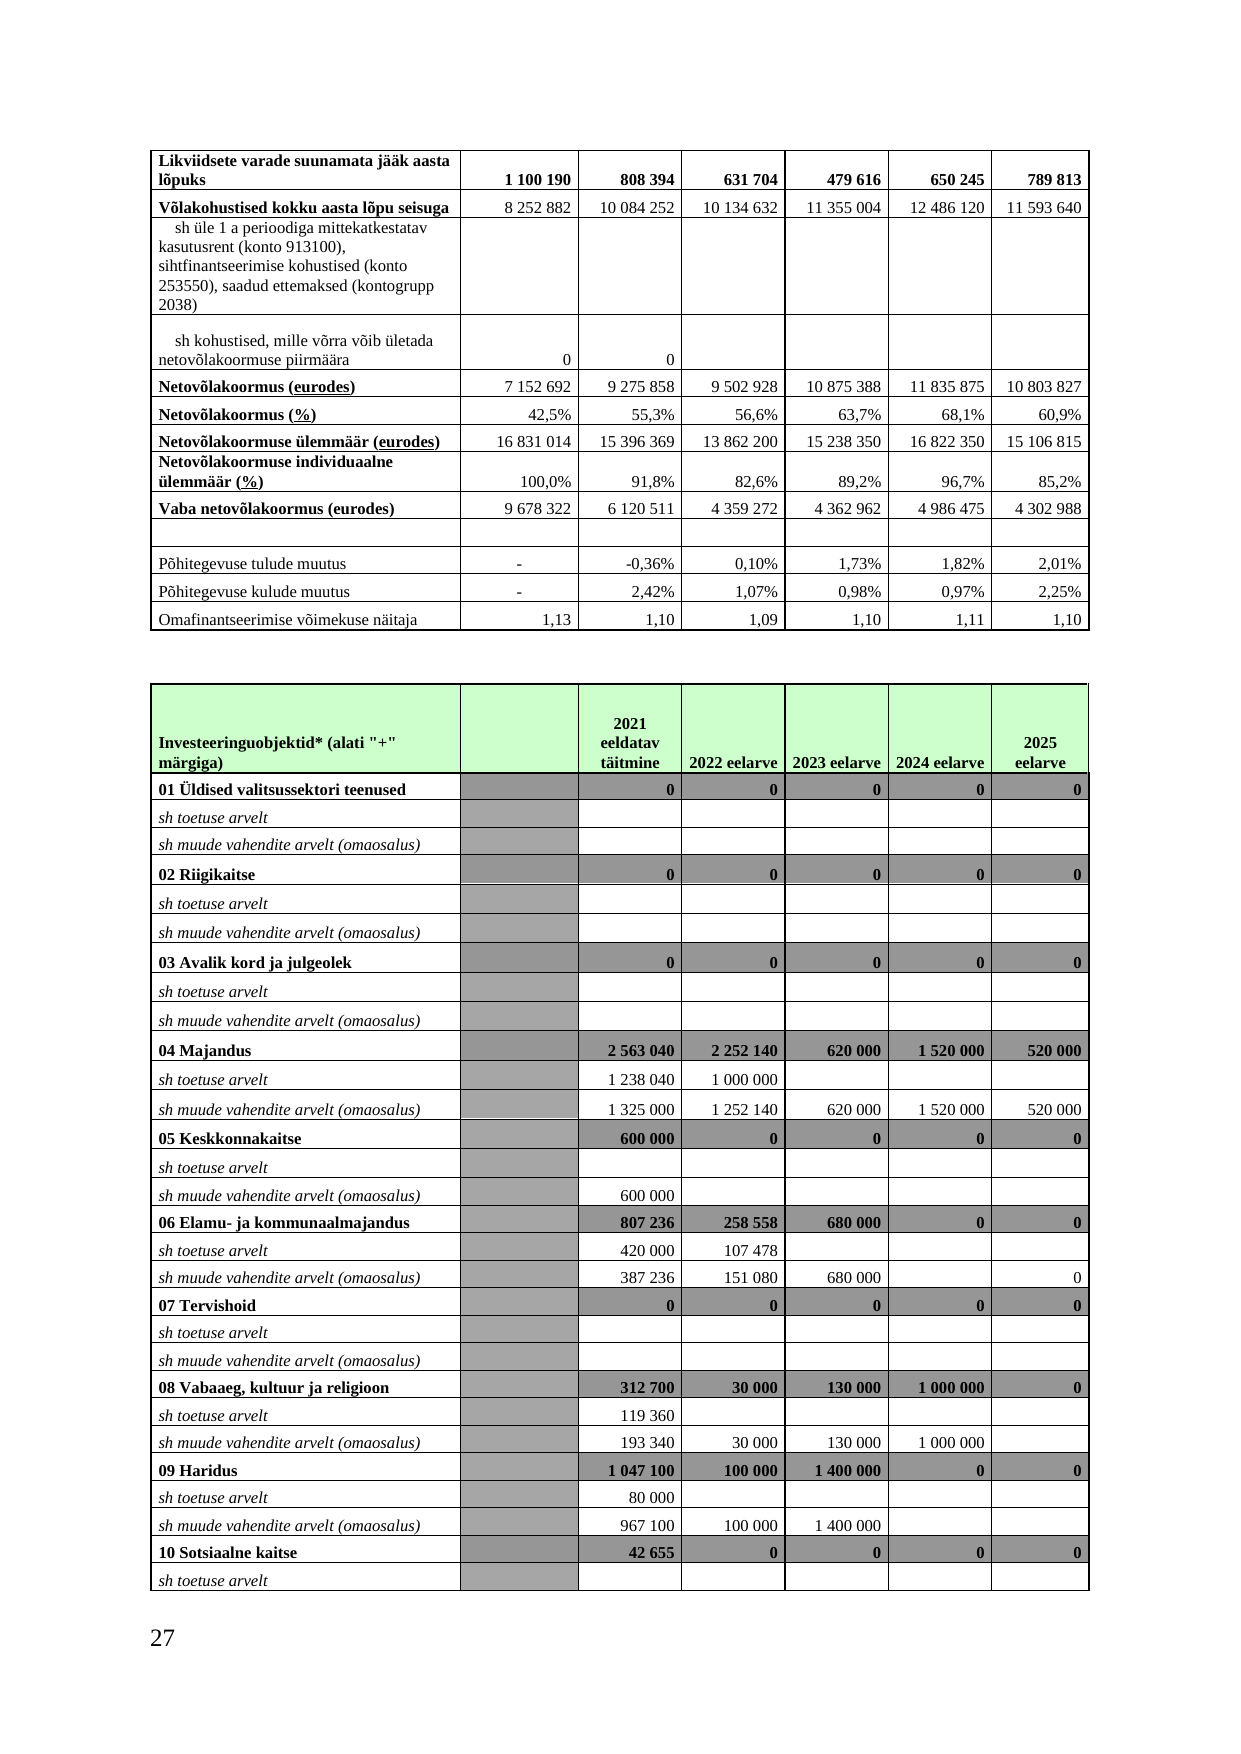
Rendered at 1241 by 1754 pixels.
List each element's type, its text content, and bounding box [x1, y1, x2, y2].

table_cell 520 000 [992, 1031, 1088, 1060]
table_cell 2022 eelarve [682, 685, 784, 772]
table_cell [461, 855, 578, 883]
table_cell [579, 973, 681, 1001]
table_cell 15 106 815 [992, 425, 1088, 451]
table_cell [682, 973, 784, 1001]
table_cell 42,5% [461, 397, 578, 424]
table_cell [682, 1343, 784, 1370]
table_cell 15 238 350 [786, 425, 888, 451]
table_cell 0 [682, 1120, 784, 1148]
table_cell [889, 1508, 991, 1535]
table_cell [889, 1343, 991, 1370]
table_cell 06 Elamu- ja kommunaalmajandus [152, 1206, 460, 1232]
table_cell 04 Majandus [152, 1031, 460, 1060]
table_cell [682, 218, 784, 314]
table_cell [786, 1178, 888, 1205]
table_cell [992, 973, 1088, 1001]
table_cell 0 [992, 772, 1088, 799]
table_cell 0 [786, 1120, 888, 1148]
table_cell 808 394 [579, 151, 681, 189]
table_cell 680 000 [786, 1206, 888, 1232]
table_cell 1 520 000 [889, 1090, 991, 1118]
table_cell 11 835 875 [889, 370, 991, 396]
table_cell 30 000 [682, 1426, 784, 1452]
table_cell 0,97% [889, 574, 991, 601]
table_cell [786, 973, 888, 1001]
table_cell Likviidsete varade suunamata jääk aasta lõpuks [152, 151, 460, 189]
table_cell 0 [889, 1120, 991, 1148]
table_cell [461, 1149, 578, 1177]
table_cell 0 [579, 943, 681, 972]
table_cell 0 [786, 1288, 888, 1315]
table_cell 15 396 369 [579, 425, 681, 451]
table_cell [682, 1563, 784, 1590]
table_cell [682, 631, 785, 682]
table_cell 650 245 [889, 151, 991, 189]
table_cell 63,7% [786, 397, 888, 424]
table_cell 10 134 632 [682, 190, 784, 217]
table_cell [461, 1508, 578, 1535]
table_cell [992, 1316, 1088, 1342]
table_cell sh toetuse arvelt [152, 1481, 460, 1507]
table_cell [682, 1149, 784, 1177]
table_cell 1 238 040 [579, 1061, 681, 1089]
table_cell 130 000 [786, 1426, 888, 1452]
table_cell [461, 1261, 578, 1287]
table_cell - [461, 547, 578, 573]
table_cell 0 [889, 1206, 991, 1232]
table_cell 2023 eelarve [786, 685, 888, 772]
table_cell Netovõlakoormuse ülemmäär (eurodes) [152, 425, 460, 451]
table_cell [461, 1031, 578, 1060]
table_cell 0 [579, 774, 681, 799]
table_cell 0 [682, 1536, 784, 1562]
table_cell 68,1% [889, 397, 991, 424]
table_cell 1,73% [786, 547, 888, 573]
table_cell [992, 1002, 1088, 1030]
table_cell 387 236 [579, 1261, 681, 1287]
table_cell 96,7% [889, 452, 991, 491]
table_cell 89,2% [786, 452, 888, 491]
table_cell 1 000 000 [682, 1061, 784, 1089]
table_cell [461, 1206, 578, 1232]
table_cell 2,01% [992, 547, 1088, 573]
table_cell 2025 eelarve [992, 683, 1088, 772]
table_cell 789 813 [992, 151, 1088, 189]
table_cell 42 655 [579, 1536, 681, 1562]
table_cell 7 152 692 [461, 370, 578, 396]
table_cell [682, 1398, 784, 1425]
table_cell 10 Sotsiaalne kaitse [152, 1536, 460, 1562]
table_cell [992, 1343, 1088, 1370]
table_cell [889, 315, 991, 369]
table_cell 1 000 000 [889, 1426, 991, 1452]
table_cell [461, 1002, 578, 1030]
table_cell sh toetuse arvelt [152, 1563, 460, 1590]
table_cell 0,98% [786, 574, 888, 601]
table_cell Netovõlakoormuse individuaalne ülemmäär (%) [152, 452, 460, 491]
table_cell 1 325 000 [579, 1090, 681, 1118]
table_cell [461, 943, 578, 972]
table_cell 82,6% [682, 452, 784, 491]
table_cell 0 [992, 855, 1088, 883]
table_cell 680 000 [786, 1261, 888, 1287]
table_cell [682, 1481, 784, 1507]
table_cell 4 986 475 [889, 492, 991, 518]
table_cell [786, 1149, 888, 1177]
table_cell [889, 1002, 991, 1030]
table_cell 2 252 140 [682, 1031, 784, 1060]
table_cell [579, 218, 681, 314]
table_cell 2,25% [992, 574, 1088, 601]
table_cell [579, 1316, 681, 1342]
table_cell 4 359 272 [682, 492, 784, 518]
table_cell sh toetuse arvelt [152, 800, 460, 827]
table_cell [992, 1563, 1088, 1590]
table_cell [461, 774, 578, 799]
table_cell 4 302 988 [992, 492, 1088, 518]
table_cell 1,82% [889, 547, 991, 573]
table_cell [992, 1426, 1088, 1452]
table_cell [682, 1178, 784, 1205]
table_cell [682, 885, 784, 913]
table_cell [461, 885, 578, 913]
table_cell [786, 1398, 888, 1425]
table_cell [786, 1343, 888, 1370]
table_cell sh muude vahendite arvelt (omaosalus) [152, 1426, 460, 1452]
table_cell 11 355 004 [786, 190, 888, 217]
table_cell 807 236 [579, 1206, 681, 1232]
table_cell 55,3% [579, 397, 681, 424]
table_cell sh muude vahendite arvelt (omaosalus) [152, 828, 460, 854]
table_cell 0 [682, 1288, 784, 1315]
table_cell 100 000 [682, 1508, 784, 1535]
table_cell sh toetuse arvelt [152, 1398, 460, 1425]
table_cell [579, 800, 681, 827]
table_cell 130 000 [786, 1371, 888, 1397]
table_cell 85,2% [992, 452, 1088, 491]
table_cell [682, 828, 784, 854]
table_cell [461, 1398, 578, 1425]
table_cell [786, 828, 888, 854]
table_cell 6 120 511 [579, 492, 681, 518]
table_cell sh muude vahendite arvelt (omaosalus) [152, 1090, 460, 1118]
table_cell sh toetuse arvelt [152, 1316, 460, 1342]
table_cell [579, 1002, 681, 1030]
table_cell -0,36% [579, 547, 681, 573]
table_cell 119 360 [579, 1398, 681, 1425]
table_cell 9 678 322 [461, 492, 578, 518]
table_cell [992, 1508, 1088, 1535]
table_cell [786, 519, 888, 546]
table_cell sh toetuse arvelt [152, 1149, 460, 1177]
table_cell [786, 1233, 888, 1260]
table_cell [992, 1233, 1088, 1260]
table_cell 0 [992, 1261, 1088, 1287]
table_cell 0 [889, 1453, 991, 1480]
table_cell [786, 914, 888, 942]
table_cell 967 100 [579, 1508, 681, 1535]
table_cell [889, 218, 991, 314]
table_cell 16 831 014 [461, 425, 578, 451]
table_cell [889, 800, 991, 827]
table_cell 01 Üldised valitsussektori teenused [152, 774, 460, 799]
table_cell 08 Vabaaeg, kultuur ja religioon [152, 1371, 460, 1397]
table_cell [461, 800, 578, 827]
table_cell [579, 1343, 681, 1370]
table_cell [786, 1316, 888, 1342]
table_cell 07 Tervishoid [152, 1288, 460, 1315]
table_cell [461, 1563, 578, 1590]
table_cell 0 [992, 1453, 1088, 1480]
table_cell [889, 1178, 991, 1205]
table_cell [889, 1398, 991, 1425]
table_cell 1,07% [682, 574, 784, 601]
table_cell [889, 1261, 991, 1287]
table_cell 10 875 388 [786, 370, 888, 396]
table_cell [992, 315, 1088, 369]
table_cell Netovõlakoormus (eurodes) [152, 370, 460, 396]
table_cell sh toetuse arvelt [152, 1061, 460, 1089]
table_cell sh muude vahendite arvelt (omaosalus) [152, 1178, 460, 1205]
table_cell 1,11 [889, 602, 991, 629]
table_cell [786, 1061, 888, 1089]
table_cell 16 822 350 [889, 425, 991, 451]
table_cell 2 563 040 [579, 1031, 681, 1060]
table_cell 479 616 [786, 151, 888, 189]
table_cell [461, 1178, 578, 1205]
table_cell [889, 1233, 991, 1260]
table_cell 1 400 000 [786, 1453, 888, 1480]
table_cell [682, 1002, 784, 1030]
table_cell [786, 218, 888, 314]
table_cell 1,10 [992, 602, 1088, 629]
table_cell 1,10 [579, 602, 681, 629]
table_cell [461, 1288, 578, 1315]
table_cell 4 362 962 [786, 492, 888, 518]
table_cell [786, 800, 888, 827]
table_cell 12 486 120 [889, 190, 991, 217]
table_cell 0 [461, 315, 578, 369]
table_cell 100,0% [461, 452, 578, 491]
table_cell [785, 631, 888, 682]
table_cell [786, 1563, 888, 1590]
table_cell [579, 914, 681, 942]
table_cell [889, 1481, 991, 1507]
table_cell 0 [682, 943, 784, 972]
table_cell [461, 1453, 578, 1480]
table_cell [786, 315, 888, 369]
table_cell 600 000 [579, 1178, 681, 1205]
table_cell sh toetuse arvelt [152, 973, 460, 1001]
table_cell 0 [786, 1536, 888, 1562]
table_cell [889, 914, 991, 942]
table_cell [461, 1426, 578, 1452]
table_cell sh toetuse arvelt [152, 885, 460, 913]
table_cell [461, 1316, 578, 1342]
table_cell 0 [992, 1288, 1088, 1315]
table_cell 1,10 [786, 602, 888, 629]
table_cell [682, 914, 784, 942]
table_cell [461, 218, 578, 314]
table_cell 56,6% [682, 397, 784, 424]
table_cell [461, 1120, 578, 1148]
table_cell [578, 631, 682, 682]
table_cell 11 593 640 [992, 190, 1088, 217]
table_cell 1 400 000 [786, 1508, 888, 1535]
table_cell 620 000 [786, 1090, 888, 1118]
table_cell [461, 519, 578, 546]
table_cell [579, 828, 681, 854]
table_cell 60,9% [992, 397, 1088, 424]
table_cell 30 000 [682, 1371, 784, 1397]
table_cell 2024 eelarve [889, 685, 991, 772]
table_cell 0 [579, 315, 681, 369]
table_cell 2,42% [579, 574, 681, 601]
table_cell 0 [889, 1536, 991, 1562]
table_cell [579, 519, 681, 546]
table_cell Omafinantseerimise võimekuse näitaja [152, 602, 460, 629]
table_cell [461, 1343, 578, 1370]
table_cell [889, 1316, 991, 1342]
table_cell [460, 631, 578, 682]
table_cell sh toetuse arvelt [152, 1233, 460, 1260]
table_cell 1 252 140 [682, 1090, 784, 1118]
table_cell 1,09 [682, 602, 784, 629]
table_cell sh kohustised, mille võrra võib ületada netovõlakoormuse piirmäära [152, 315, 460, 369]
table_cell [889, 973, 991, 1001]
table_cell [579, 885, 681, 913]
table_cell - [461, 574, 578, 601]
table_cell [992, 218, 1088, 314]
table_cell Võlakohustised kokku aasta lõpu seisuga [152, 190, 460, 217]
table_cell [152, 519, 460, 546]
table_cell [889, 828, 991, 854]
table_cell [992, 1481, 1088, 1507]
table_cell [461, 914, 578, 942]
table_cell [992, 914, 1088, 942]
table_cell Vaba netovõlakoormus (eurodes) [152, 492, 460, 518]
table_cell 1 520 000 [889, 1031, 991, 1060]
table_cell [889, 519, 991, 546]
table_cell [992, 1398, 1088, 1425]
table_cell 0 [889, 1288, 991, 1315]
table_cell [461, 1481, 578, 1507]
table_cell [579, 1149, 681, 1177]
table_cell Investeeringuobjektid* (alati "+" märgiga) [152, 685, 460, 772]
table_cell sh muude vahendite arvelt (omaosalus) [152, 1261, 460, 1287]
table_cell 420 000 [579, 1233, 681, 1260]
table_cell [461, 828, 578, 854]
table_cell 0 [992, 1120, 1088, 1148]
table_cell 107 478 [682, 1233, 784, 1260]
table_cell 02 Riigikaitse [152, 855, 460, 883]
table_cell [461, 1233, 578, 1260]
table_cell [992, 519, 1088, 546]
table_cell [889, 1563, 991, 1590]
table_cell sh muude vahendite arvelt (omaosalus) [152, 1508, 460, 1535]
table_cell 0 [682, 855, 784, 883]
table_cell 0,10% [682, 547, 784, 573]
table_cell sh muude vahendite arvelt (omaosalus) [152, 1002, 460, 1030]
table_cell 03 Avalik kord ja julgeolek [152, 943, 460, 972]
table_cell 0 [992, 1371, 1088, 1397]
table_cell [786, 1481, 888, 1507]
table_cell 1 100 190 [461, 151, 578, 189]
table_cell 0 [579, 1288, 681, 1315]
table_cell [888, 631, 992, 682]
table_cell [461, 1090, 578, 1118]
table_cell 09 Haridus [152, 1453, 460, 1480]
table_cell 620 000 [786, 1031, 888, 1060]
table_cell 0 [889, 855, 991, 883]
table_cell 8 252 882 [461, 190, 578, 217]
table_cell [992, 1178, 1088, 1205]
table_cell [579, 1563, 681, 1590]
table_cell 0 [992, 943, 1088, 972]
table_cell [889, 1061, 991, 1089]
table_cell 13 862 200 [682, 425, 784, 451]
table_cell [461, 1061, 578, 1089]
table_cell 0 [786, 774, 888, 799]
table_cell 0 [992, 1206, 1088, 1232]
table_cell [992, 828, 1088, 854]
table_cell 0 [579, 855, 681, 883]
table_cell [461, 1536, 578, 1562]
table_cell 631 704 [682, 151, 784, 189]
table_cell sh muude vahendite arvelt (omaosalus) [152, 1343, 460, 1370]
table_cell [889, 1149, 991, 1177]
table_cell [682, 800, 784, 827]
table_cell 2021 eeldatav täitmine [579, 685, 681, 772]
table_cell 520 000 [992, 1090, 1088, 1118]
table_cell [461, 973, 578, 1001]
table_cell 80 000 [579, 1481, 681, 1507]
table_cell 0 [992, 1536, 1088, 1562]
table_cell [682, 519, 784, 546]
table_cell [992, 1061, 1088, 1089]
table_cell [992, 885, 1088, 913]
table_cell Põhitegevuse kulude muutus [152, 574, 460, 601]
table_cell 0 [889, 943, 991, 972]
table_cell 9 502 928 [682, 370, 784, 396]
table_cell 1 047 100 [579, 1453, 681, 1480]
table_cell [992, 1149, 1088, 1177]
table_cell Netovõlakoormus (%) [152, 397, 460, 424]
table_cell 05 Keskkonnakaitse [152, 1120, 460, 1148]
table_cell 258 558 [682, 1206, 784, 1232]
table_cell 10 803 827 [992, 370, 1088, 396]
table_cell [682, 1316, 784, 1342]
table_cell sh muude vahendite arvelt (omaosalus) [152, 914, 460, 942]
table_cell 10 084 252 [579, 190, 681, 217]
table_cell 0 [786, 943, 888, 972]
table_cell 1,13 [461, 602, 578, 629]
table_cell [786, 885, 888, 913]
table_cell 193 340 [579, 1426, 681, 1452]
table_cell sh üle 1 a perioodiga mittekatkestatav kasutusrent (konto 913100), sihtfinantseerimise kohustised (konto 253550), saadud ettemaksed (kontogrupp 2038) [152, 218, 460, 314]
table_cell [151, 631, 460, 682]
table_cell 1 000 000 [889, 1371, 991, 1397]
table_cell 91,8% [579, 452, 681, 491]
table_cell [992, 631, 1088, 682]
table_cell 600 000 [579, 1120, 681, 1148]
table_cell 151 080 [682, 1261, 784, 1287]
table_cell [992, 800, 1088, 827]
table_cell [889, 885, 991, 913]
table_cell 0 [682, 774, 784, 799]
table_cell 100 000 [682, 1453, 784, 1480]
table_cell 312 700 [579, 1371, 681, 1397]
table_cell [461, 1371, 578, 1397]
table_cell [786, 1002, 888, 1030]
table_cell [682, 315, 784, 369]
table_cell [461, 685, 578, 772]
table_cell Põhitegevuse tulude muutus [152, 547, 460, 573]
table_cell 9 275 858 [579, 370, 681, 396]
table_cell 0 [889, 774, 991, 799]
table_cell 0 [786, 855, 888, 883]
